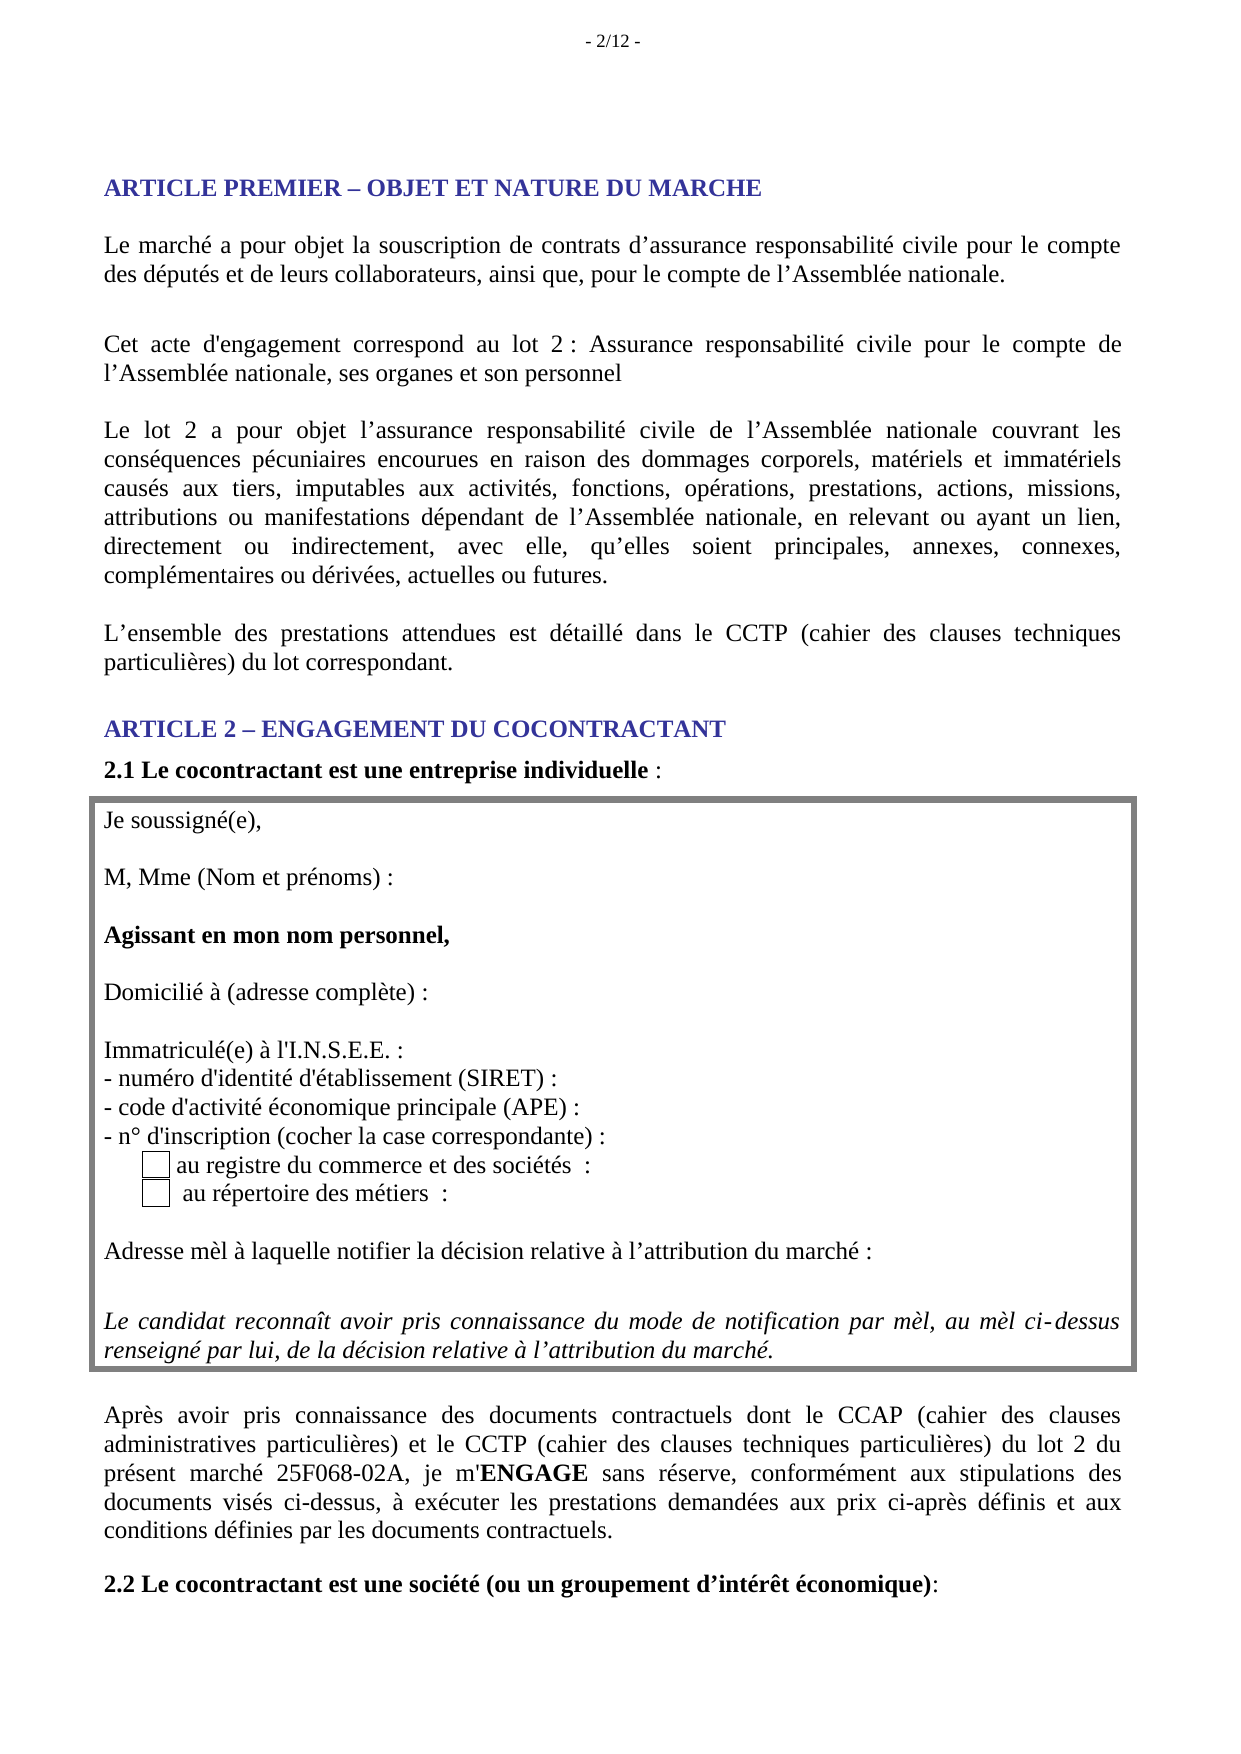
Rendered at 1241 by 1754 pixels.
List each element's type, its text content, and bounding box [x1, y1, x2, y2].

text Cet acte d'engagement correspond au lot 2 : Assurance responsabilité civile pour le compte de l’Assemblée nationale, ses organes et son personnel [103, 329, 1122, 387]
text M, Mme (Nom et prénoms) : [103, 862, 1122, 891]
text Adresse mèl à laquelle notifier la décision relative à l’attribution du marché : [103, 1236, 1122, 1265]
text 2.1 Le cocontractant est une entreprise individuelle : [103, 755, 1122, 784]
text au répertoire des métiers : [103, 1178, 1122, 1207]
text ARTICLE 2 – ENGAGEMENT DU COCONTRACTANT [103, 714, 1122, 743]
text Immatriculé(e) à l'I.N.S.E.E. : [103, 1035, 1122, 1063]
text Après avoir pris connaissance des documents contractuels dont le CCAP (cahier des clauses administratives particulières) et le CCTP (cahier des clauses techniques particulières) du lot 2 du présent marché 25F068-02A, je m'ENGAGE sans réserve, conformément aux stipulations des documents visés ci-dessus, à exécuter les prestations demandées aux prix ci-après définis et aux conditions définies par les documents contractuels. [103, 1401, 1122, 1544]
text Agissant en mon nom personnel, [103, 920, 1122, 948]
text - n° d'inscription (cocher la case correspondante) : [103, 1121, 1122, 1150]
text L’ensemble des prestations attendues est détaillé dans le CCTP (cahier des clauses techniques particulières) du lot correspondant. [103, 618, 1122, 676]
text au registre du commerce et des sociétés : [103, 1150, 1122, 1178]
text 2.2 Le cocontractant est une société (ou un groupement d’intérêt économique): [103, 1569, 1122, 1598]
text Je soussigné(e), [95, 803, 1131, 833]
text Le marché a pour objet la souscription de contrats d’assurance responsabilité civile pour le compte des députés et de leurs collaborateurs, ainsi que, pour le compte de l’Assemblée nationale. [103, 230, 1122, 288]
text - code d'activité économique principale (APE) : [103, 1092, 1122, 1121]
text Le lot 2 a pour objet l’assurance responsabilité civile de l’Assemblée nationale couvrant les conséquences pécuniaires encourues en raison des dommages corporels, matériels et immatériels causés aux tiers, imputables aux activités, fonctions, opérations, prestations, actions, missions, attributions ou manifestations dépendant de l’Assemblée nationale, en relevant ou ayant un lien, directement ou indirectement, avec elle, qu’elles soient principales, annexes, connexes, complémentaires ou dérivées, actuelles ou futures. [103, 416, 1122, 589]
text - numéro d'identité d'établissement (SIRET) : [103, 1063, 1122, 1092]
text ARTICLE PREMIER – OBJET ET NATURE DU MARCHE [103, 173, 1122, 201]
text Le candidat reconnaît avoir pris connaissance du mode de notification par mèl, au mèl ci-dessus renseigné par lui, de la décision relative à l’attribution du marché. [95, 1298, 1131, 1366]
text Domicilié à (adresse complète) : [103, 977, 1122, 1006]
